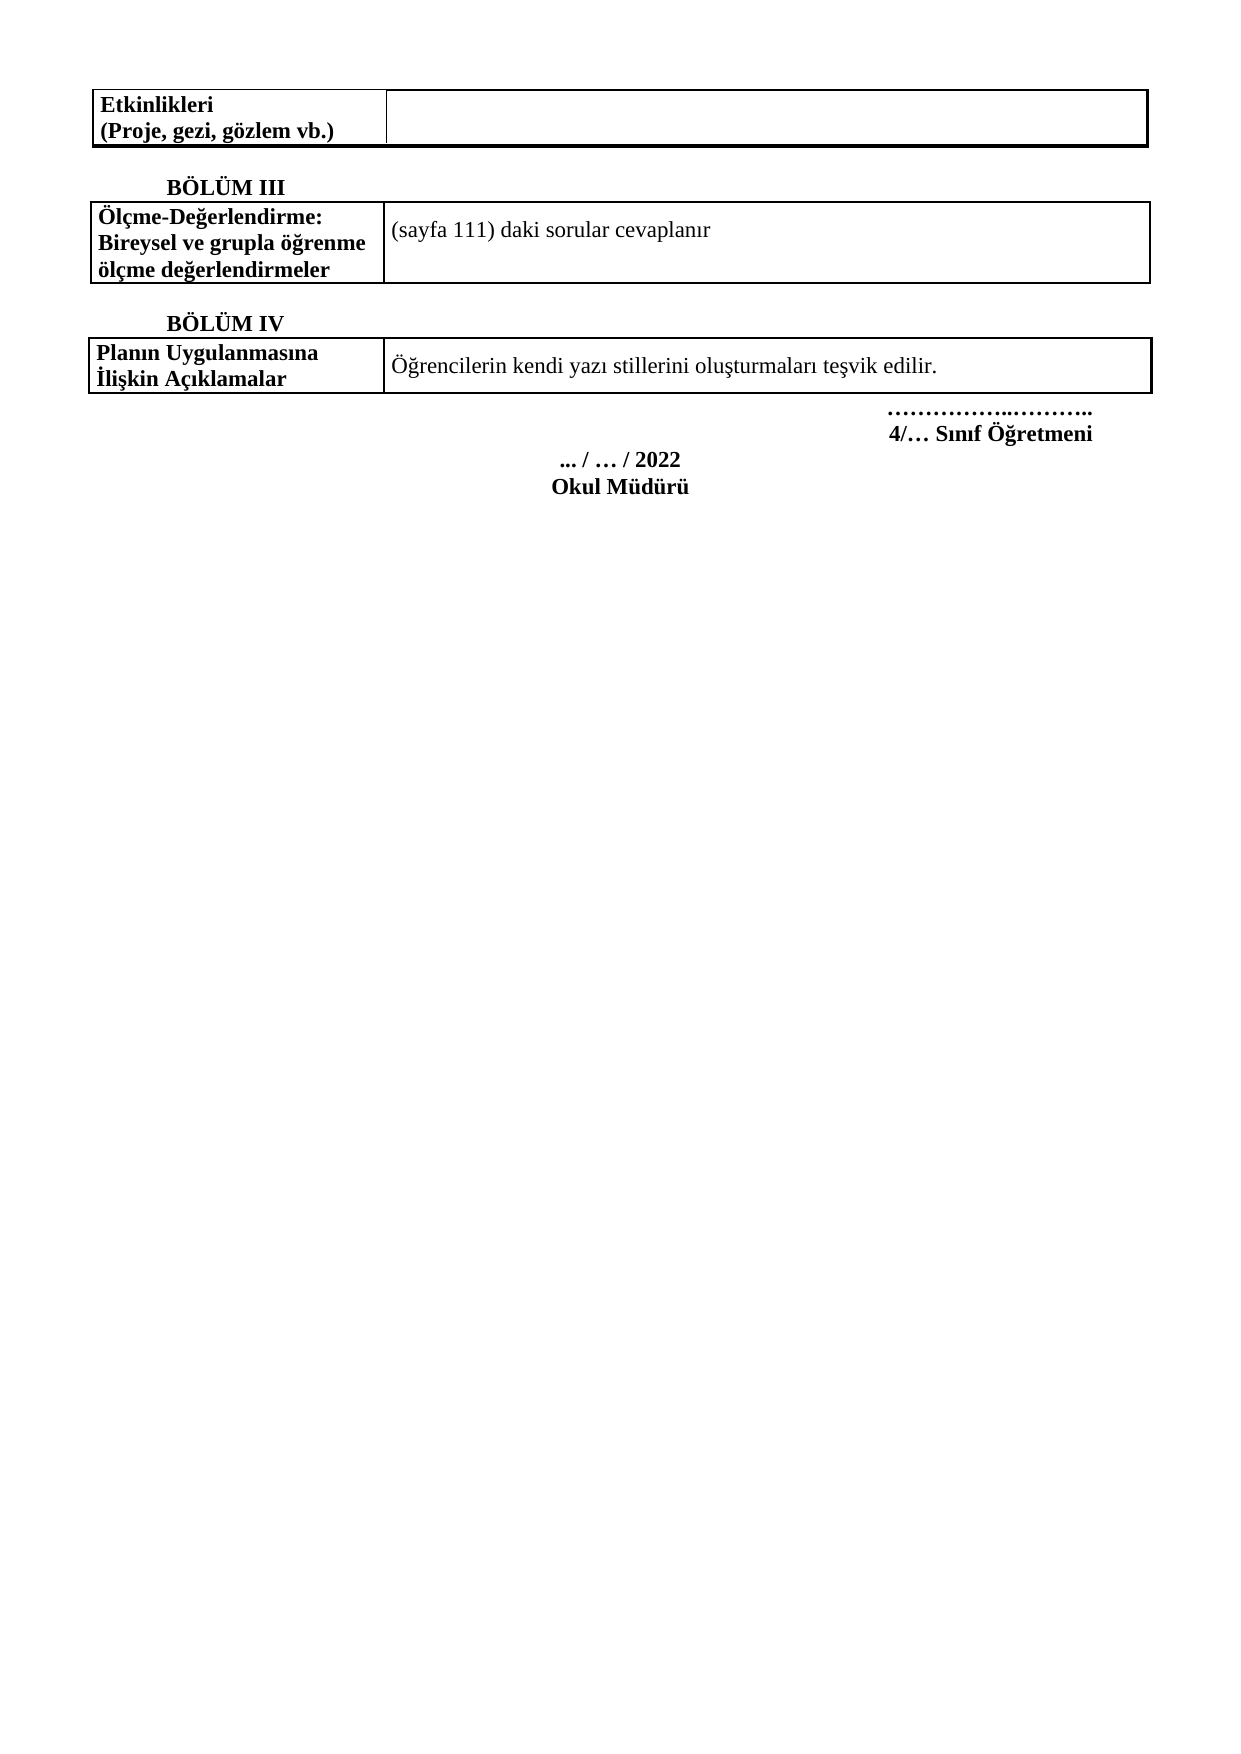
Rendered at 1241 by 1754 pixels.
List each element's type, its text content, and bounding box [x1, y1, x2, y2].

table_header (sayfa 111) daki sorular cevaplanır [385, 203, 1149, 282]
text ……………..……….. [148, 394, 1092, 420]
subtitle BÖLÜM IV [148, 310, 1092, 337]
table_header Ölçme-Değerlendirme: Bireysel ve grupla öğrenme ölçme değerlendirmeler [92, 203, 383, 282]
text ... / … / 2022 [148, 446, 1092, 473]
table_header Öğrencilerin kendi yazı stillerini oluşturmaları teşvik edilir. [385, 339, 1150, 392]
text 4/… Sınıf Öğretmeni [148, 420, 1092, 446]
table_header Planın Uygulanmasına İlişkin Açıklamalar [90, 339, 383, 392]
text Okul Müdürü [148, 473, 1092, 499]
table_cell [387, 91, 1146, 143]
subtitle BÖLÜM III [148, 174, 1092, 201]
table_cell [94, 90, 386, 143]
